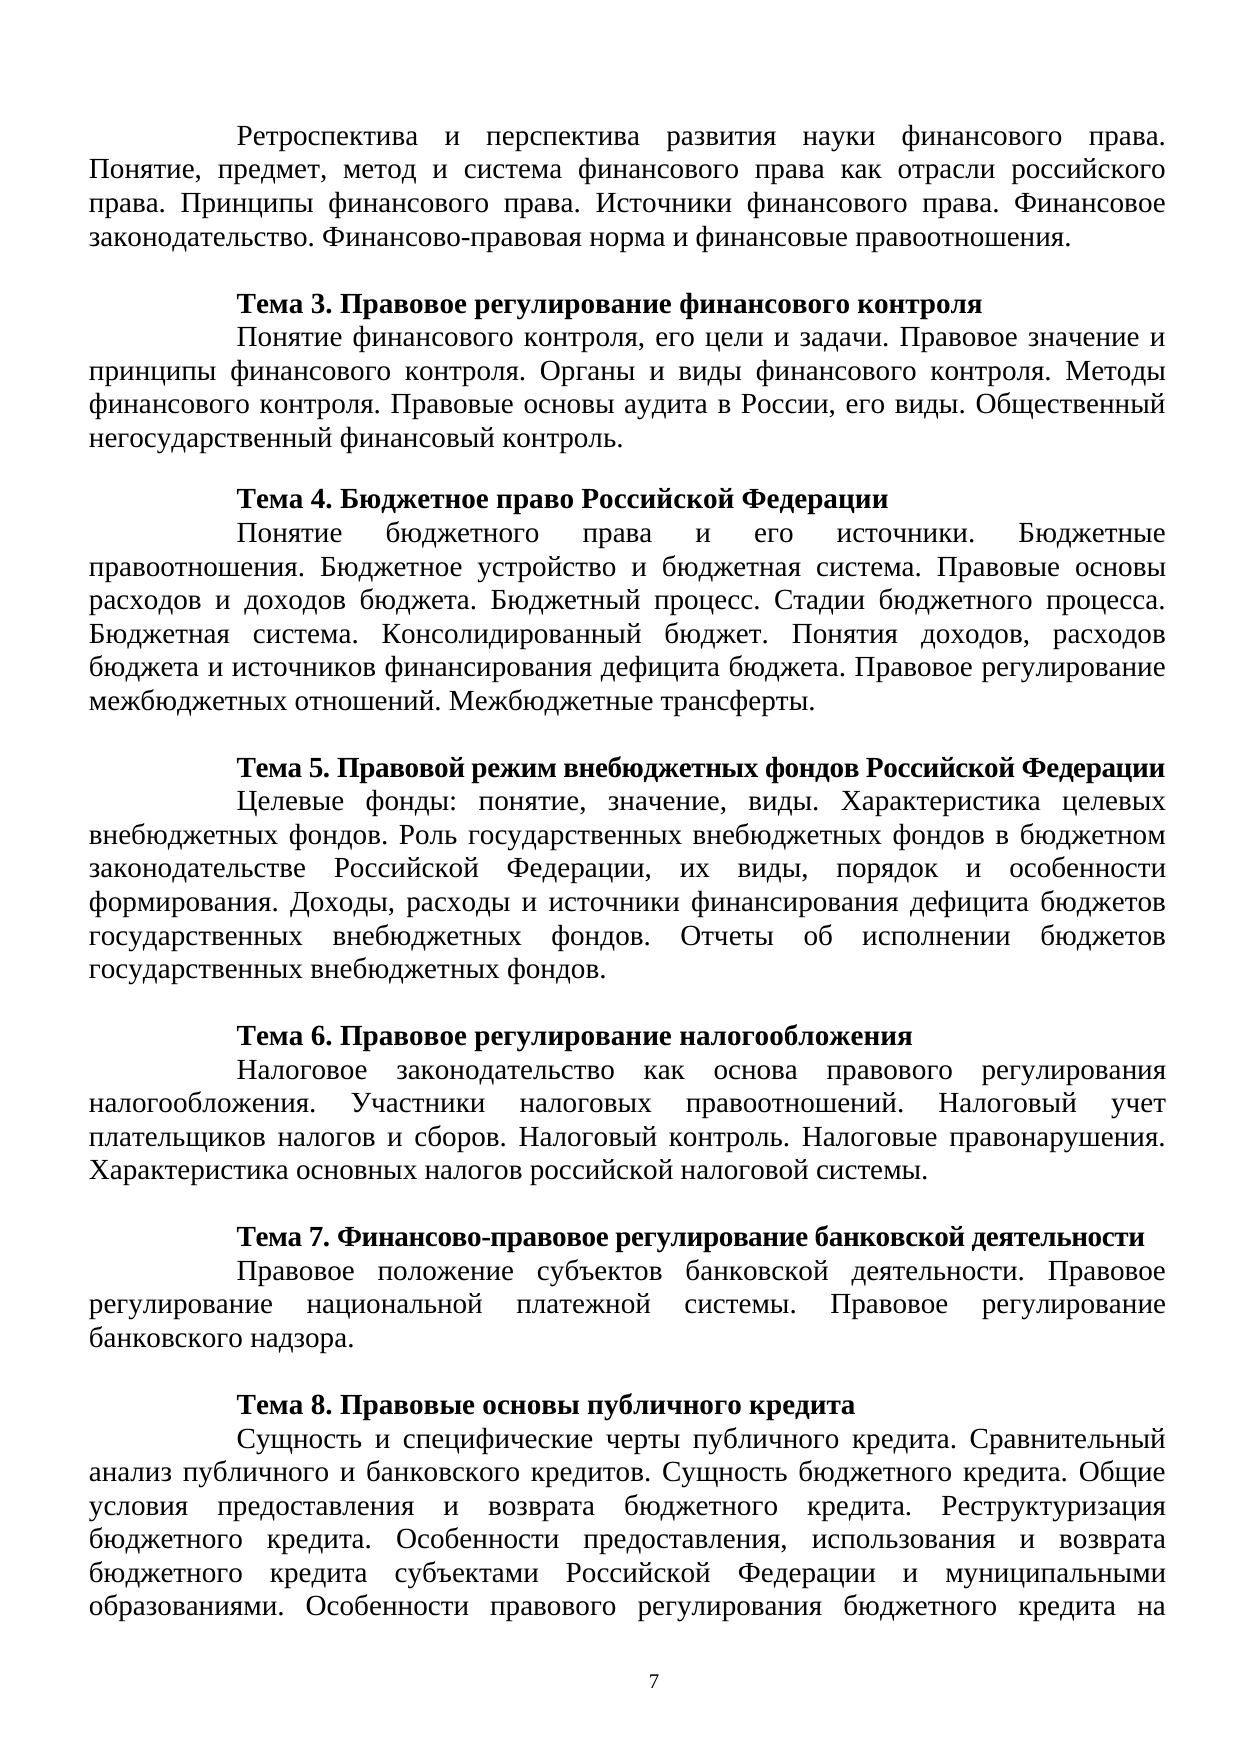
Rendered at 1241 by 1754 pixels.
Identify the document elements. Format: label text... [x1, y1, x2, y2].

text Тема 6. Правовое регулирование налогообложения [89, 1018, 1167, 1052]
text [89, 1421, 1167, 1622]
text Понятие бюджетного права и его источники. Бюджетные правоотношения. Бюджетное устройство и бюджетная система. Правовые основы расходов и доходов бюджета. Бюджетный процесс. Стадии бюджетного процесса. Бюджетная система. Консолидированный бюджет. Понятия доходов, расходов бюджета и источников финансирования дефицита бюджета. Правовое регулирование межбюджетных отношений. Межбюджетные трансферты. [89, 515, 1167, 716]
text Понятие финансового контроля, его цели и задачи. Правовое значение и принципы финансового контроля. Органы и виды финансового контроля. Методы финансового контроля. Правовые основы аудита в России, его виды. Общественный негосударственный финансовый контроль. [89, 319, 1167, 453]
text Ретроспектива и перспектива развития науки финансового права. Понятие, предмет, метод и система финансового права как отрасли российского права. Принципы финансового права. Источники финансового права. Финансовое законодательство. Финансово-правовая норма и финансовые правоотношения. [89, 118, 1167, 252]
text Тема 4. Бюджетное право Российской Федерации [89, 482, 1167, 515]
text Тема 3. Правовое регулирование финансового контроля [89, 286, 1167, 319]
text Целевые фонды: понятие, значение, виды. Характеристика целевых внебюджетных фондов. Роль государственных внебюджетных фондов в бюджетном законодательстве Российской Федерации, их виды, порядок и особенности формирования. Доходы, расходы и источники финансирования дефицита бюджетов государственных внебюджетных фондов. Отчеты об исполнении бюджетов государственных внебюджетных фондов. [89, 783, 1167, 985]
text Правовое положение субъектов банковской деятельности. Правовое регулирование национальной платежной системы. Правовое регулирование банковского надзора. [89, 1253, 1167, 1354]
text Тема 5. Правовой режим внебюджетных фондов Российской Федерации [89, 750, 1167, 783]
text Налоговое законодательство как основа правового регулирования налогообложения. Участники налоговых правоотношений. Налоговый учет плательщиков налогов и сборов. Налоговый контроль. Налоговые правонарушения. Характеристика основных налогов российской налоговой системы. [89, 1052, 1167, 1186]
text Тема 8. Правовые основы публичного кредита [89, 1387, 1167, 1421]
text Тема 7. Финансово-правовое регулирование банковской деятельности [89, 1219, 1167, 1253]
